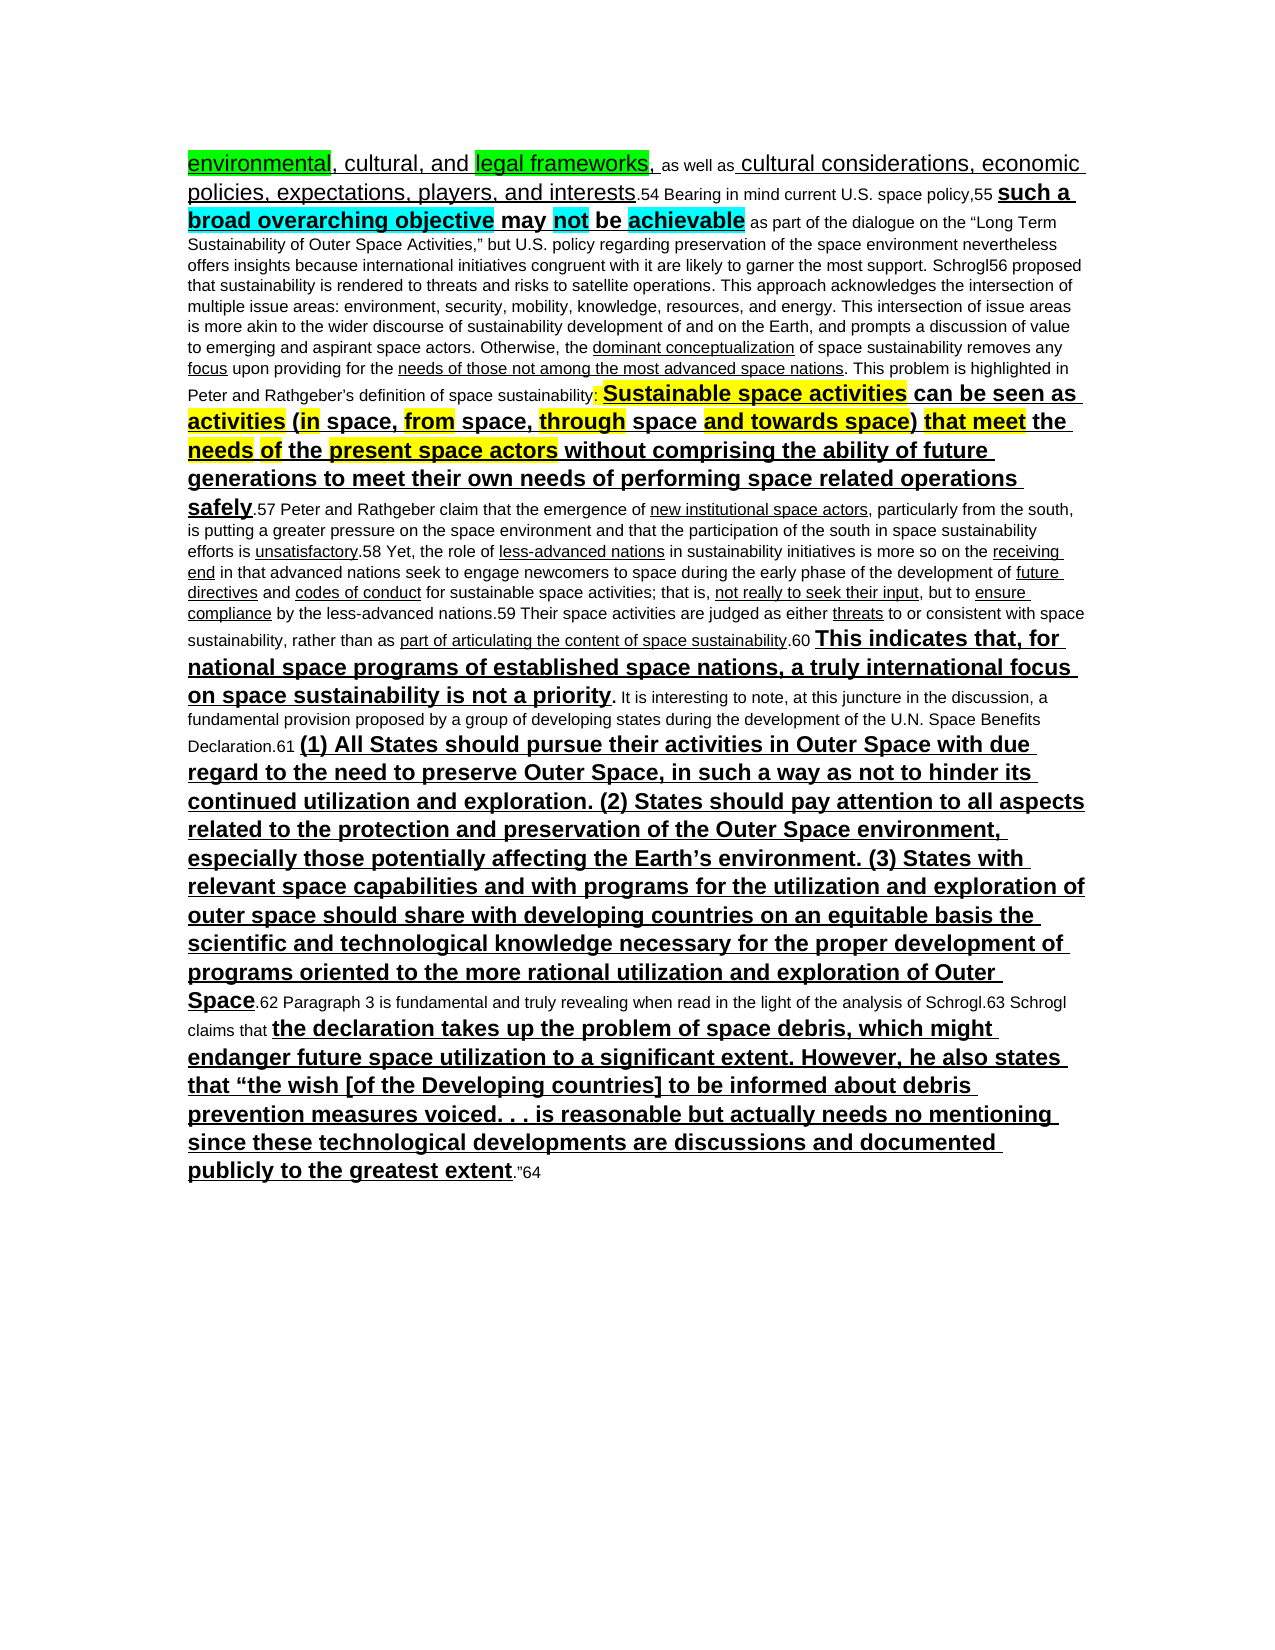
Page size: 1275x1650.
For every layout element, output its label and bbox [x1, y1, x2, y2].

text [187, 150, 1087, 1184]
